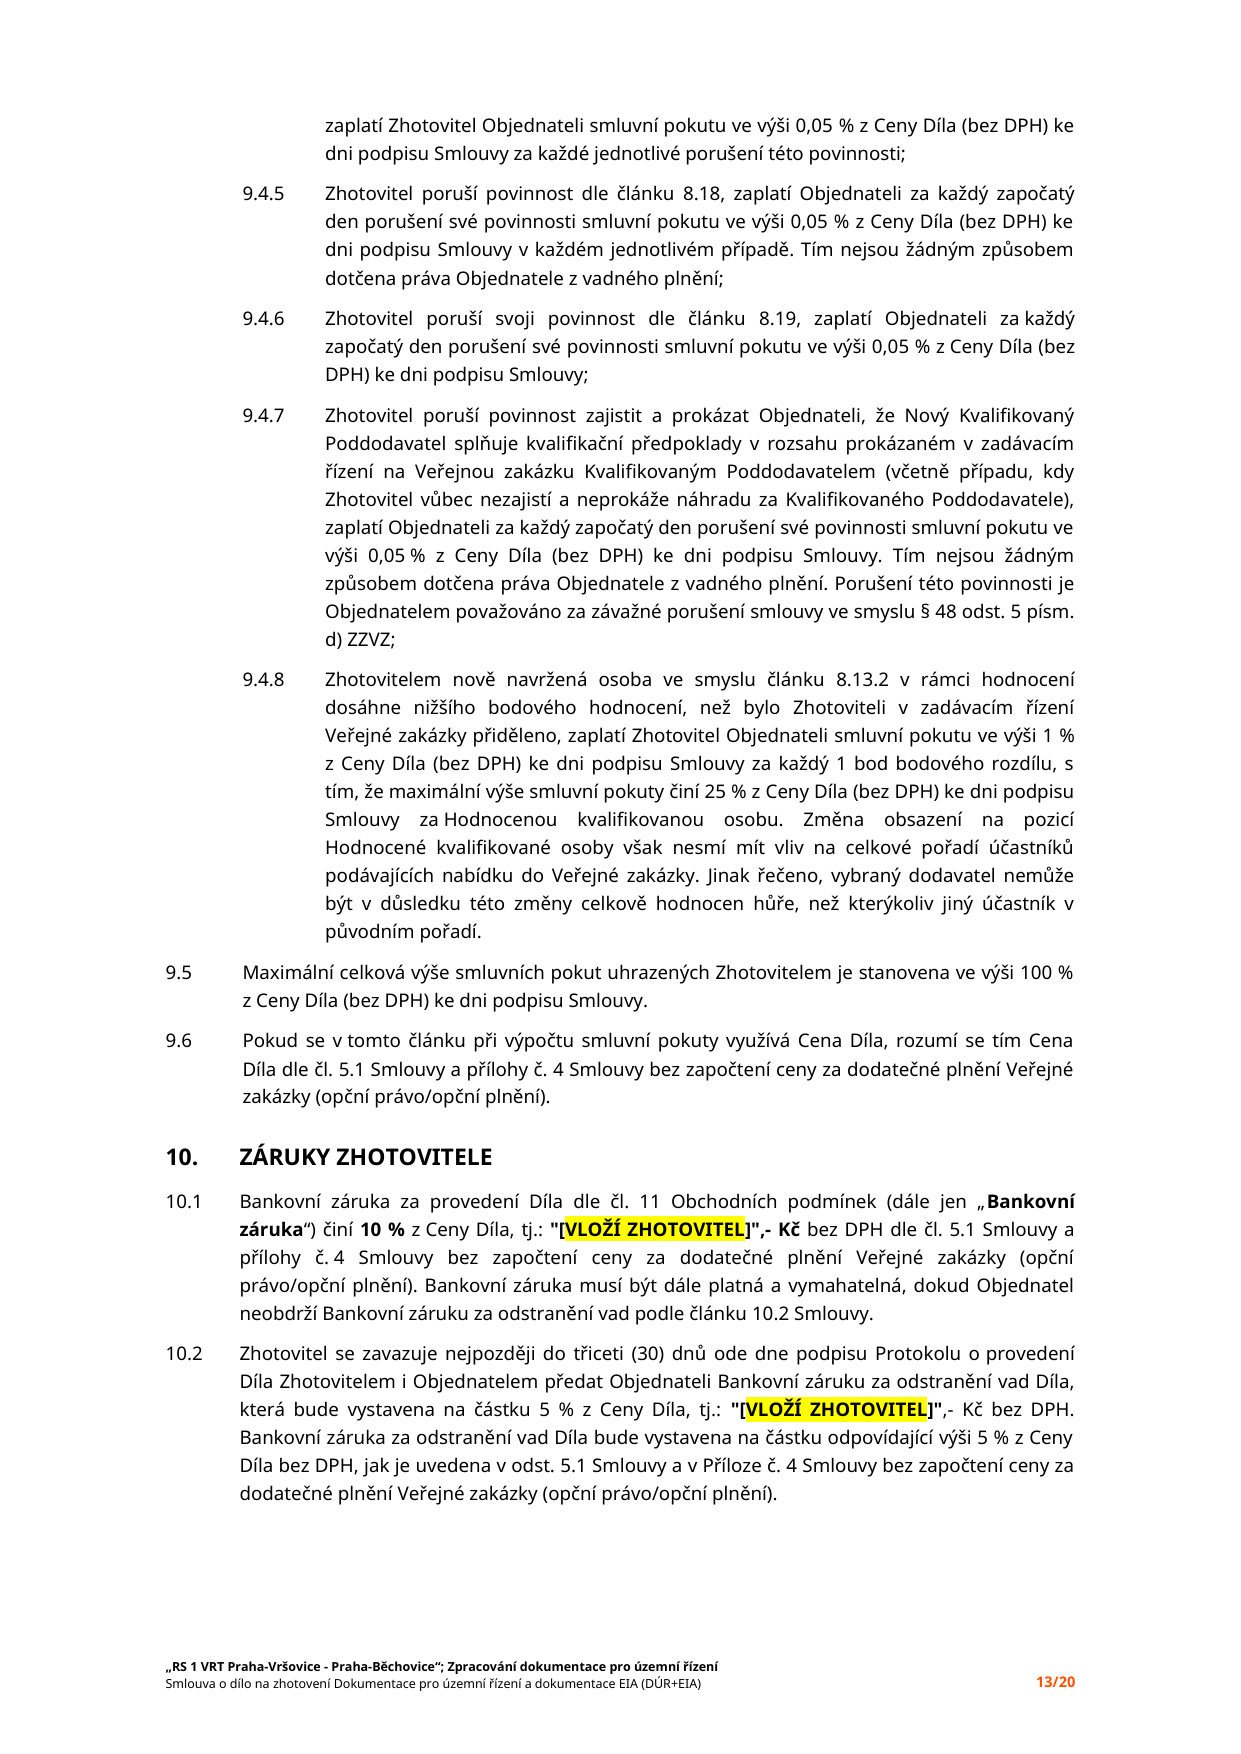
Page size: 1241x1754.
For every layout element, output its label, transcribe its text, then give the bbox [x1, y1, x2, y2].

text Zhotovitel poruší povinnost zajistit a prokázat Objednateli, že Nový Kvalifikovaný Poddodavatel splňuje kvalifikační předpoklady v rozsahu prokázaném v zadávacím řízení na Veřejnou zakázku Kvalifikovaným Poddodavatelem (včetně případu, kdy Zhotovitel vůbec nezajistí a neprokáže náhradu za Kvalifikovaného Poddodavatele), zaplatí Objednateli za každý započatý den porušení své povinnosti smluvní pokutu ve výši 0,05 % z Ceny Díla (bez DPH) ke dni podpisu Smlouvy. Tím nejsou žádným způsobem dotčena práva Objednatele z vadného plnění. Porušení této povinnosti je Objednatelem považováno za závažné porušení smlouvy ve smyslu § 48 odst. 5 písm. d) ZZVZ; [242, 402, 1075, 652]
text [242, 112, 1075, 166]
text Bankovní záruka za provedení Díla dle čl. 11 Obchodních podmínek (dále jen „Bankovní záruka“) činí 10 % z Ceny Díla, tj.: "[VLOŽÍ ZHOTOVITEL]",- Kč bez DPH dle čl. 5.1 Smlouvy a přílohy č. 4 Smlouvy bez započtení ceny za dodatečné plnění Veřejné zakázky (opční právo/opční plnění). Bankovní záruka musí být dále platná a vymahatelná, dokud Objednatel neobdrží Bankovní záruku za odstranění vad podle článku 10.2 Smlouvy. [165, 1188, 1075, 1326]
text Zhotovitel se zavazuje nejpozději do třiceti (30) dnů ode dne podpisu Protokolu o provedení Díla Zhotovitelem i Objednatelem předat Objednateli Bankovní záruku za odstranění vad Díla, která bude vystavena na částku 5 % z Ceny Díla, tj.: "[VLOŽÍ ZHOTOVITEL]",- Kč bez DPH. Bankovní záruka za odstranění vad Díla bude vystavena na částku odpovídající výši 5 % z Ceny Díla bez DPH, jak je uvedena v odst. 5.1 Smlouvy a v Příloze č. 4 Smlouvy bez započtení ceny za dodatečné plnění Veřejné zakázky (opční právo/opční plnění). [165, 1341, 1075, 1506]
text Zhotovitel poruší svoji povinnost dle článku 8.19, zaplatí Objednateli za každý započatý den porušení své povinnosti smluvní pokutu ve výši 0,05 % z Ceny Díla (bez DPH) ke dni podpisu Smlouvy; [242, 305, 1075, 387]
text Pokud se v tomto článku při výpočtu smluvní pokuty využívá Cena Díla, rozumí se tím Cena Díla dle čl. 5.1 Smlouvy a přílohy č. 4 Smlouvy bez započtení ceny za dodatečné plnění Veřejné zakázky (opční právo/opční plnění). [165, 1028, 1075, 1109]
text Záruky zhotovitele [165, 1141, 1075, 1172]
text Zhotovitelem nově navržená osoba ve smyslu článku 8.13.2 v rámci hodnocení dosáhne nižšího bodového hodnocení, než bylo Zhotoviteli v zadávacím řízení Veřejné zakázky přiděleno, zaplatí Zhotovitel Objednateli smluvní pokutu ve výši 1 % z Ceny Díla (bez DPH) ke dni podpisu Smlouvy za každý 1 bod bodového rozdílu, s tím, že maximální výše smluvní pokuty činí 25 % z Ceny Díla (bez DPH) ke dni podpisu Smlouvy za Hodnocenou kvalifikovanou osobu. Změna obsazení na pozicí Hodnocené kvalifikované osoby však nesmí mít vliv na celkové pořadí účastníků podávajících nabídku do Veřejné zakázky. Jinak řečeno, vybraný dodavatel nemůže být v důsledku této změny celkově hodnocen hůře, než kterýkoliv jiný účastník v původním pořadí. [242, 667, 1075, 944]
text Zhotovitel poruší povinnost dle článku 8.18, zaplatí Objednateli za každý započatý den porušení své povinnosti smluvní pokutu ve výši 0,05 % z Ceny Díla (bez DPH) ke dni podpisu Smlouvy v každém jednotlivém případě. Tím nejsou žádným způsobem dotčena práva Objednatele z vadného plnění; [242, 181, 1075, 290]
text Maximální celková výše smluvních pokut uhrazených Zhotovitelem je stanovena ve výši 100 % z Ceny Díla (bez DPH) ke dni podpisu Smlouvy. [165, 959, 1075, 1013]
